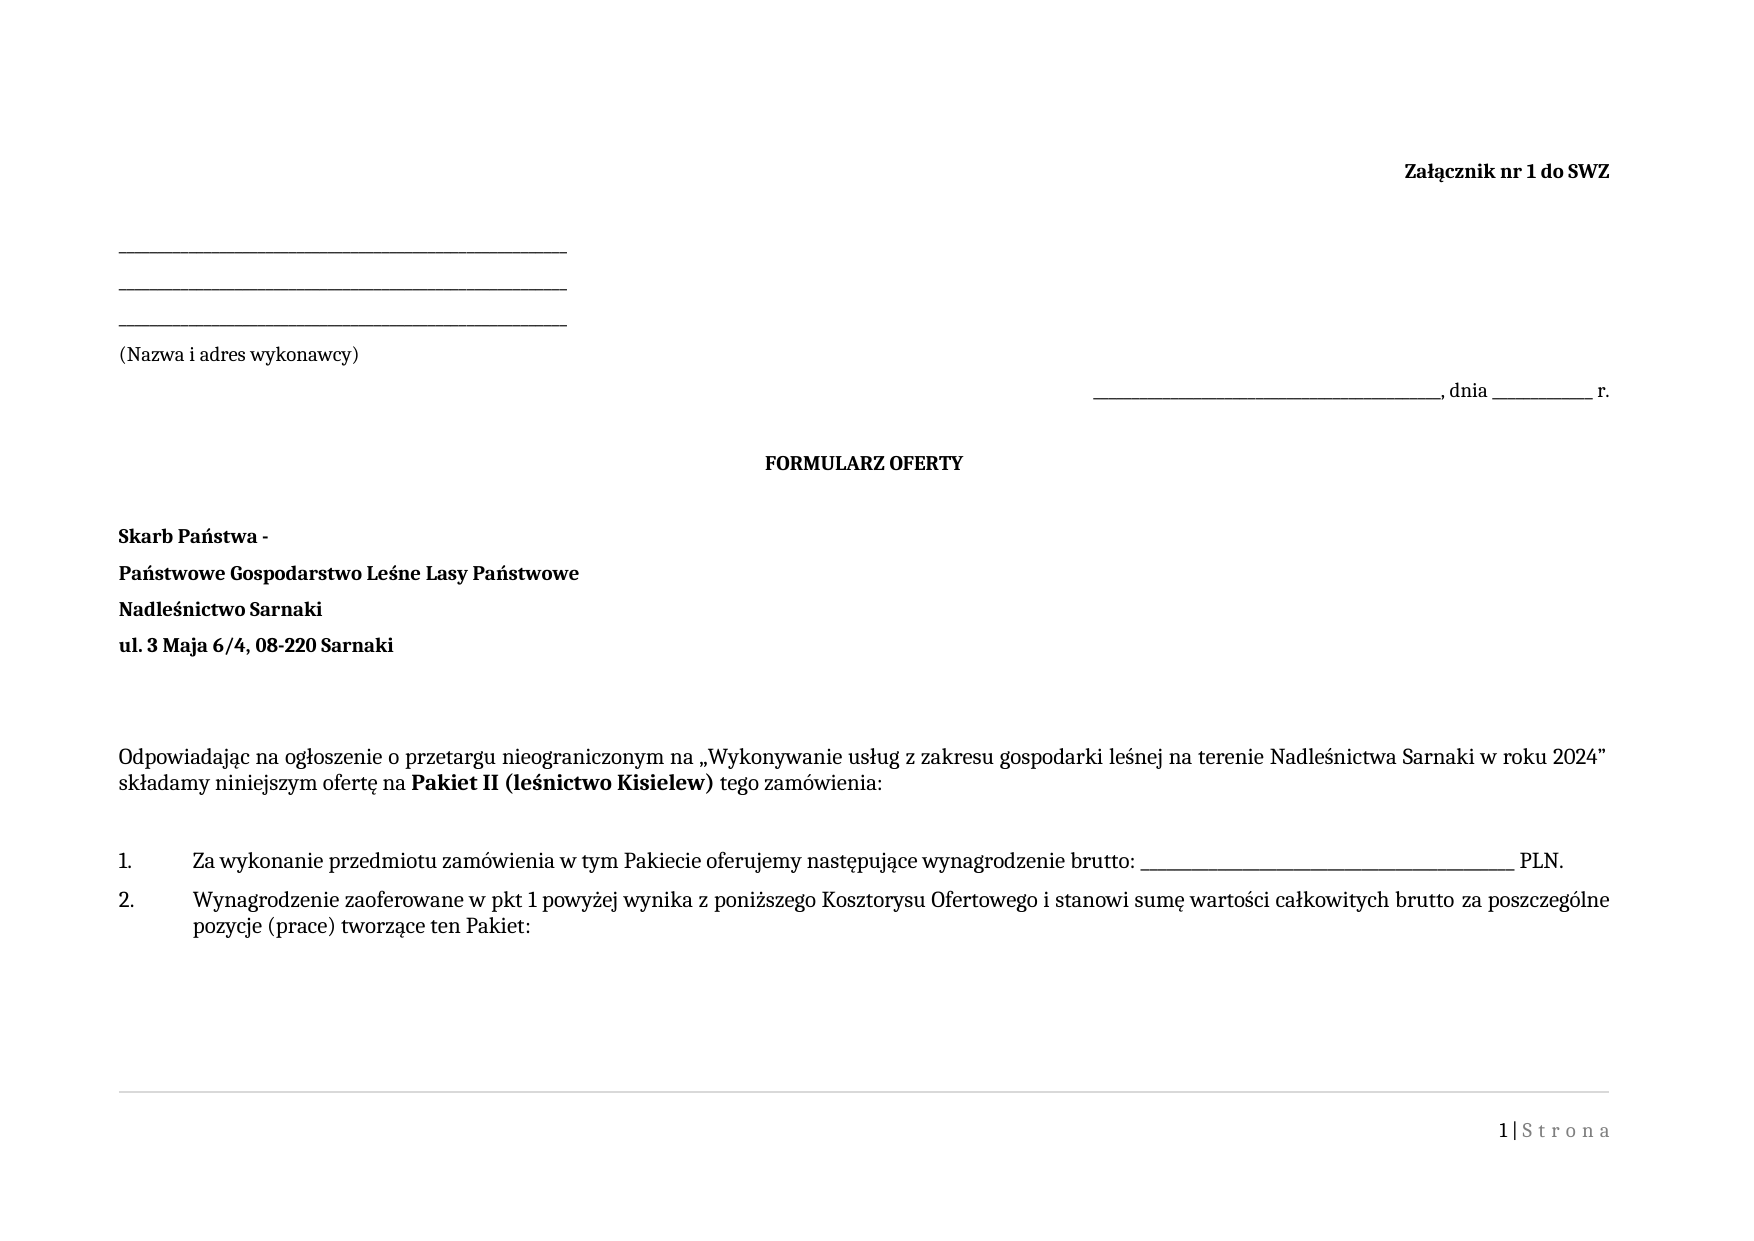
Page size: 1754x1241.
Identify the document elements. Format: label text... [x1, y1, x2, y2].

text Odpowiadając na ogłoszenie o przetargu nieograniczonym na „Wykonywanie usług z zakresu gospodarki leśnej na terenie Nadleśnictwa Sarnaki w roku 2024” składamy niniejszym ofertę na Pakiet II (leśnictwo Kisielew) tego zamówienia: [119, 743, 1609, 796]
text 1. Za wykonanie przedmiotu zamówienia w tym Pakiecie oferujemy następujące wynagrodzenie brutto: ____________________________________________ PLN. [119, 848, 1609, 874]
text FORMULARZ OFERTY [119, 452, 1609, 476]
text 2. Wynagrodzenie zaoferowane w pkt 1 powyżej wynika z poniższego Kosztorysu Ofertowego i stanowi sumę wartości całkowitych brutto za poszczególne pozycje (prace) tworzące ten Pakiet: [119, 886, 1609, 939]
text Skarb Państwa - [119, 525, 1609, 549]
text __________________________________________________________ [119, 233, 1609, 257]
text ul. 3 Maja 6/4, 08-220 Sarnaki [119, 634, 1609, 658]
text (Nazwa i adres wykonawcy) [119, 342, 1609, 366]
text Nadleśnictwo Sarnaki [119, 598, 1609, 622]
text _____________________________________________, dnia _____________ r. [119, 379, 1609, 403]
text Załącznik nr 1 do SWZ [119, 160, 1609, 184]
text __________________________________________________________ [119, 306, 1609, 330]
text __________________________________________________________ [119, 269, 1609, 293]
text Państwowe Gospodarstwo Leśne Lasy Państwowe [119, 561, 1609, 585]
